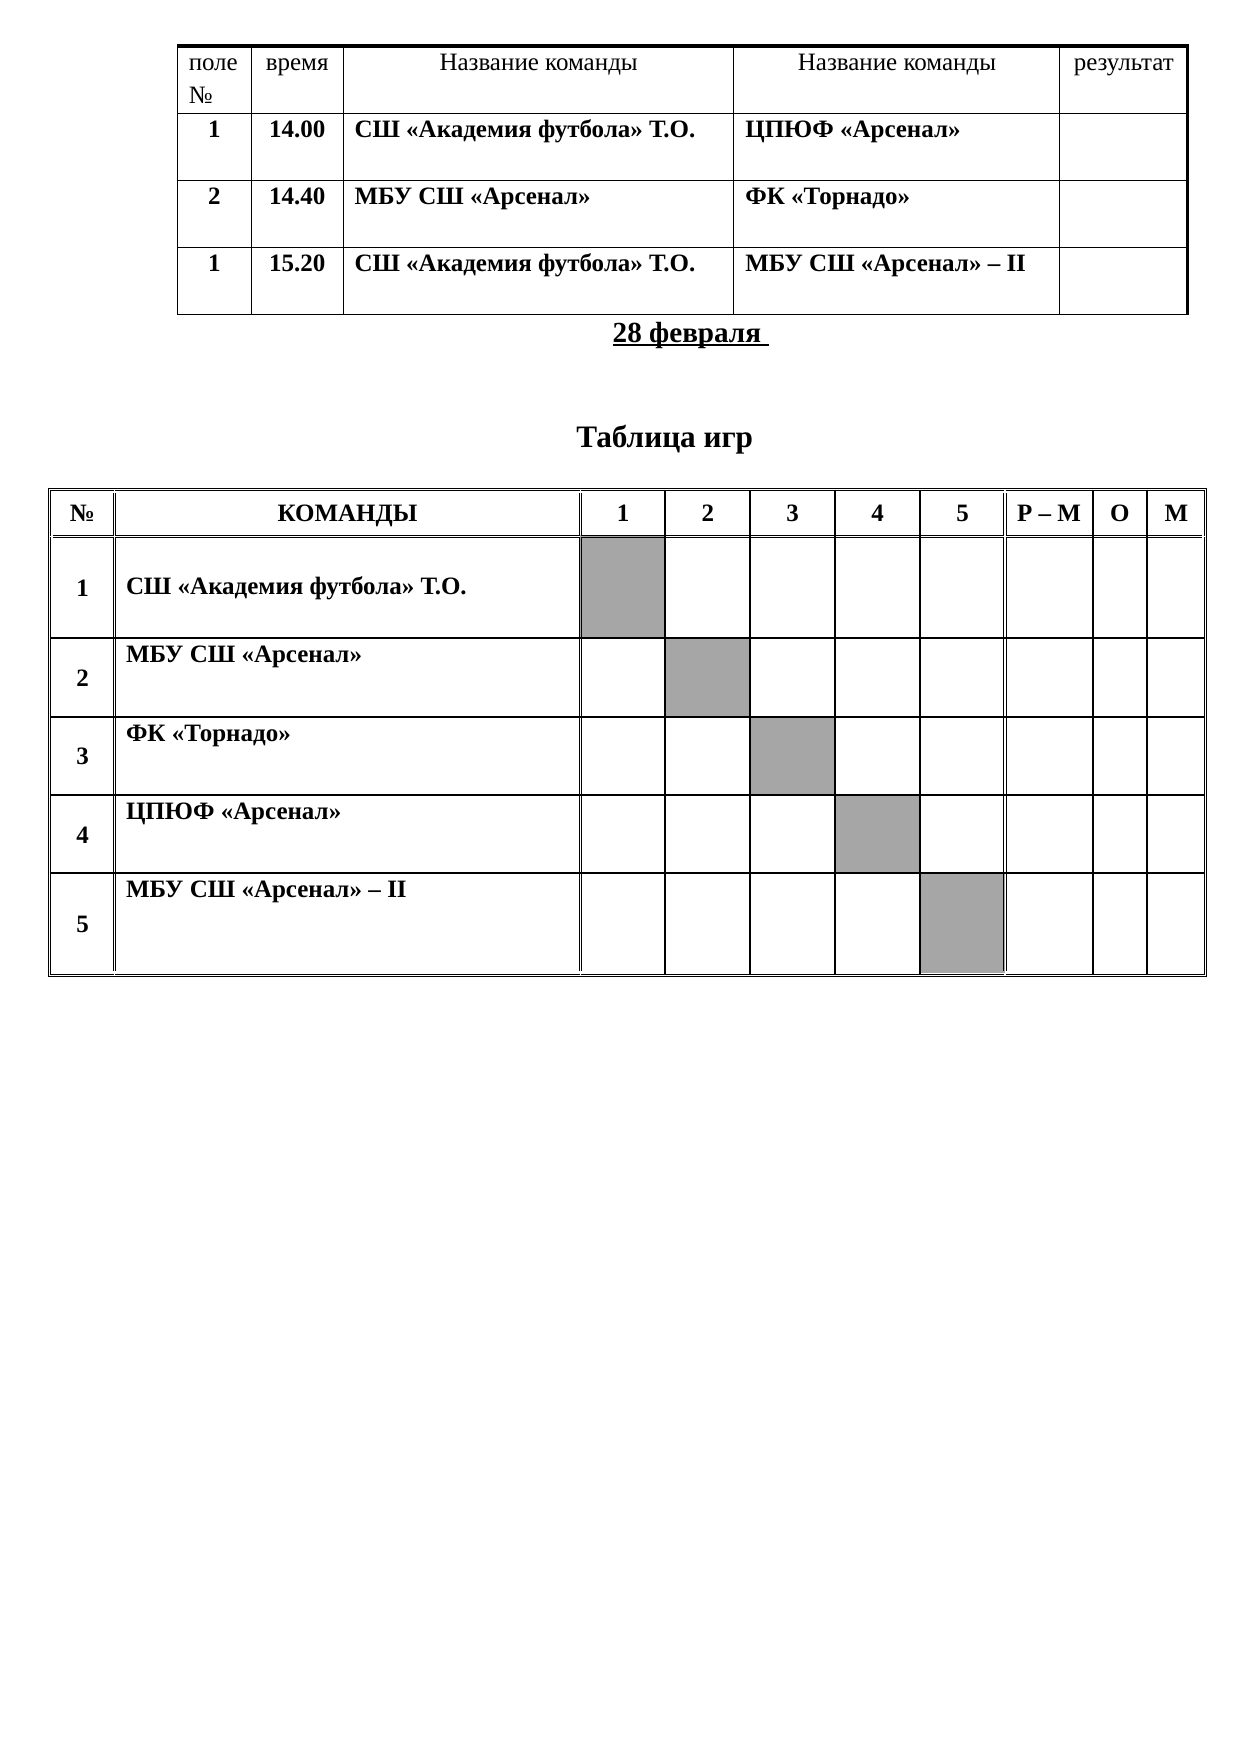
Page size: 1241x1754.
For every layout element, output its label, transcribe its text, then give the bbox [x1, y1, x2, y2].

table_cell СШ «Академия футбола» Т.О. [344, 114, 733, 180]
table_header М [1148, 491, 1204, 535]
table_header Р – М [1005, 491, 1092, 535]
table_header время [252, 48, 343, 113]
table_cell 1 [50, 535, 114, 637]
table_cell 4 [51, 796, 113, 872]
table_header № [51, 491, 114, 535]
text Таблица игр [177, 418, 1152, 454]
table_header 4 [836, 491, 919, 535]
table_cell 15.20 [252, 248, 343, 314]
table_cell 3 [51, 718, 113, 794]
table_header 3 [751, 491, 834, 535]
table_cell [836, 874, 919, 973]
table_cell 5 [51, 874, 114, 973]
table_cell [666, 874, 749, 973]
table_cell ЦПЮФ «Арсенал» [734, 114, 1059, 180]
table_cell 1 [178, 114, 251, 180]
table_cell [1007, 796, 1092, 872]
table_cell [580, 874, 664, 973]
table_cell [1094, 874, 1146, 973]
table_cell ФК «Торнадо» [116, 718, 579, 794]
table_cell [1148, 796, 1204, 872]
table_cell [1005, 874, 1092, 973]
table_cell [836, 538, 919, 637]
table_cell 14.40 [252, 181, 343, 247]
table_cell ЦПЮФ «Арсенал» [116, 796, 579, 872]
table_cell [1094, 796, 1146, 872]
table_cell [1148, 874, 1204, 973]
table_cell МБУ СШ «Арсенал» [116, 639, 579, 716]
table_cell [1148, 718, 1204, 794]
table_cell [751, 718, 834, 794]
table_cell [921, 796, 1003, 872]
table_cell [1060, 181, 1186, 247]
table_cell [666, 538, 749, 637]
table_cell 2 [51, 639, 113, 716]
table_cell [751, 538, 834, 637]
table_cell ФК «Торнадо» [734, 181, 1059, 247]
table_cell 14.00 [252, 114, 343, 180]
table_cell СШ «Академия футбола» Т.О. [344, 248, 733, 314]
table_cell [666, 639, 749, 716]
table_cell [1007, 538, 1092, 637]
table_header поле № [178, 48, 251, 113]
table_cell [751, 796, 834, 872]
table_cell [921, 874, 1005, 973]
table_cell 1 [178, 248, 251, 314]
table_header 2 [666, 491, 749, 535]
table_cell [751, 874, 834, 973]
table_cell [582, 718, 664, 794]
table_cell [1094, 718, 1146, 794]
table_cell [582, 639, 664, 716]
table_cell СШ «Академия футбола» Т.О. [116, 538, 579, 637]
table_cell 2 [178, 181, 251, 247]
table_cell [1060, 248, 1186, 314]
table_cell [1148, 639, 1204, 716]
table_cell [666, 718, 749, 794]
table_cell МБУ СШ «Арсенал» – II [734, 248, 1059, 314]
table_cell [1007, 639, 1092, 716]
table_cell [751, 639, 834, 716]
table_cell [582, 538, 664, 637]
table_cell [582, 796, 664, 872]
table_cell [921, 639, 1003, 716]
table_header КОМАНДЫ [115, 491, 580, 535]
table_cell МБУ СШ «Арсенал» [344, 181, 733, 247]
table_cell [921, 718, 1003, 794]
table_header Название команды [344, 48, 733, 113]
table_cell [921, 538, 1003, 637]
table_header 1 [580, 491, 664, 535]
table_cell [1060, 114, 1186, 180]
table_cell [836, 796, 919, 872]
table_cell [666, 796, 749, 872]
table_cell МБУ СШ «Арсенал» – II [115, 874, 580, 973]
table_header О [1094, 491, 1146, 535]
table_cell [1094, 639, 1146, 716]
table_header Название команды [734, 48, 1059, 113]
text 28 февраля [177, 315, 1196, 349]
table_header 5 [920, 489, 1005, 535]
table_cell [1094, 538, 1146, 637]
table_cell [836, 639, 919, 716]
table_cell [1148, 535, 1206, 637]
table_header результат [1060, 48, 1186, 113]
table_cell [1007, 718, 1092, 794]
table_cell [836, 718, 919, 794]
